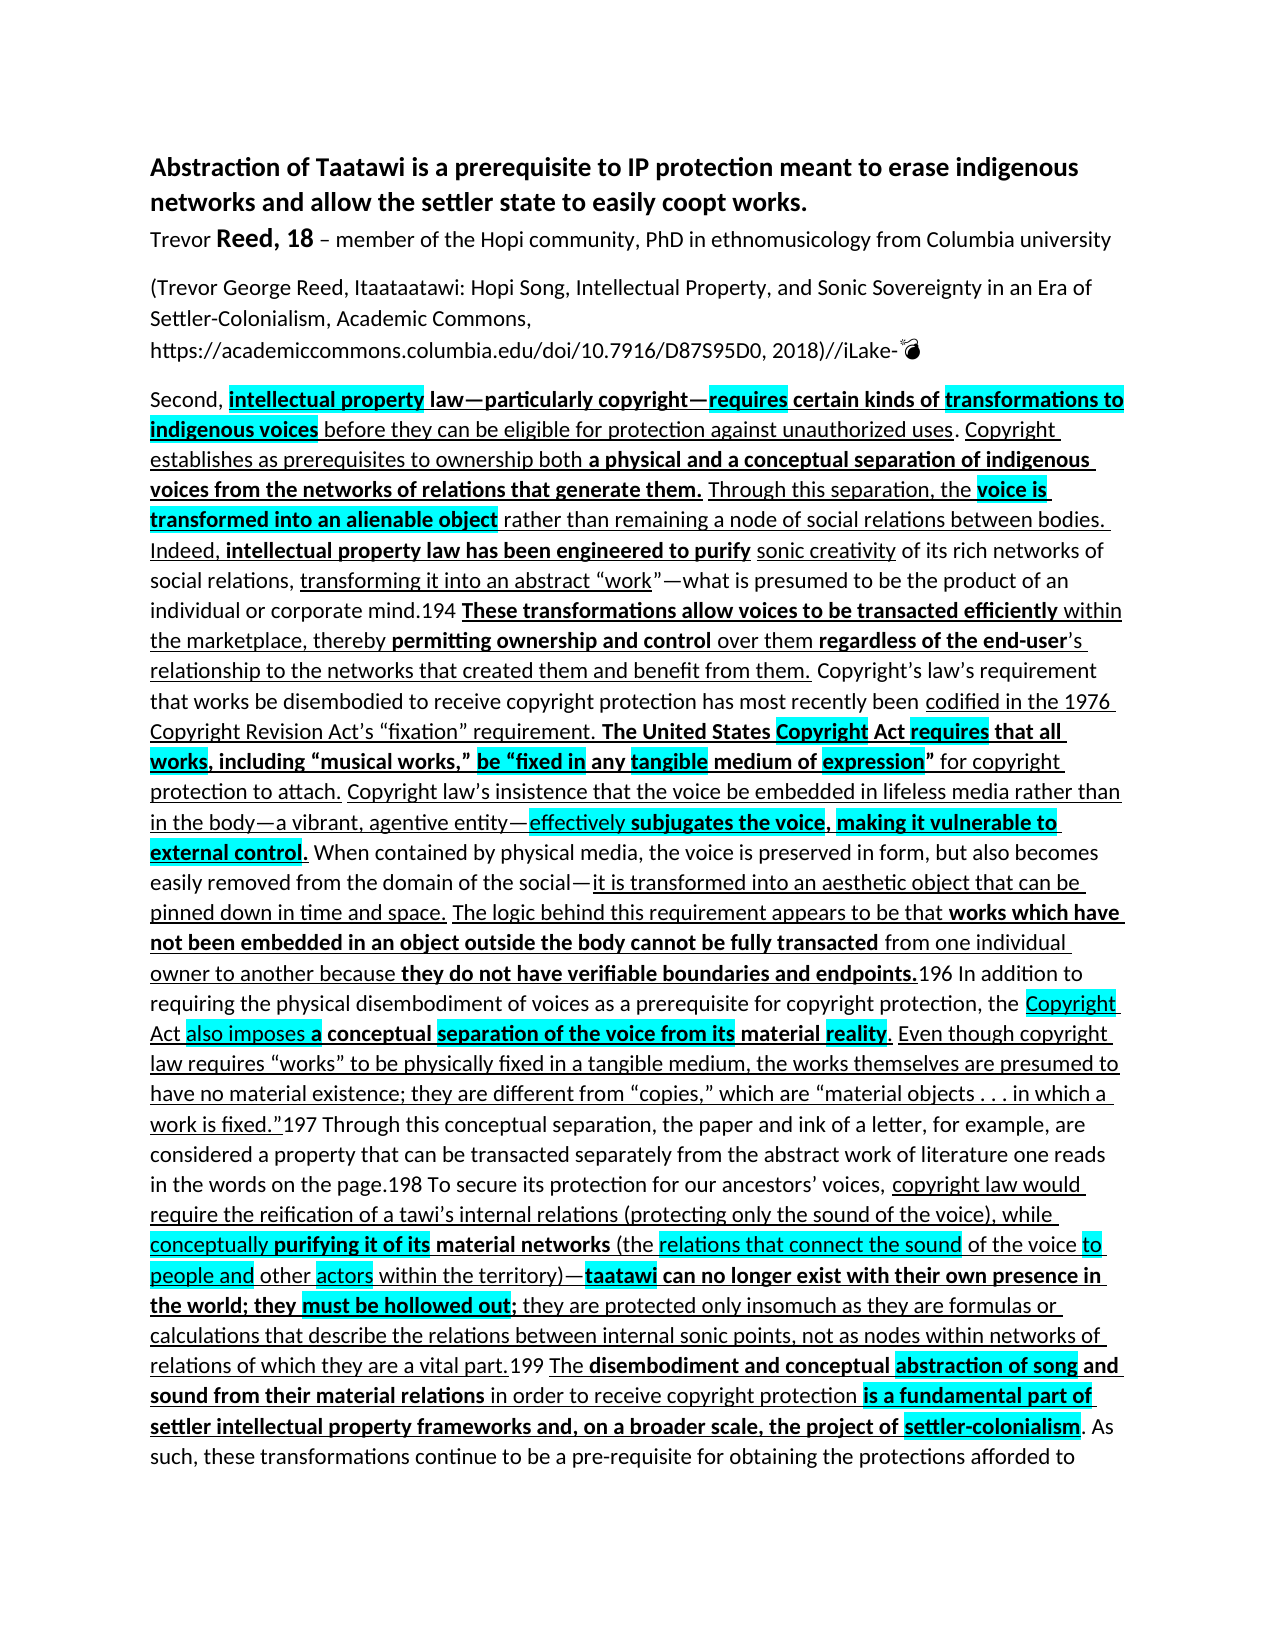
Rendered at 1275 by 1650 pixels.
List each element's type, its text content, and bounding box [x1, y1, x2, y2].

text (Trevor George Reed, Itaataatawi: Hopi Song, Intellectual Property, and Sonic Sovereignty in an Era of Settler-Colonialism, Academic Commons, https://academiccommons.columbia.edu/doi/10.7916/D87S95D0, 2018)//iLake-💣🍔 [150, 273, 1125, 366]
subtitle Abstraction of Taatawi is a prerequisite to IP protection meant to erase indigenous networks and allow the settler state to easily coopt works. [150, 150, 1125, 219]
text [150, 385, 1125, 1470]
text Trevor Reed, 18 – member of the Hopi community, PhD in ethnomusicology from Columbia university [150, 221, 1125, 254]
